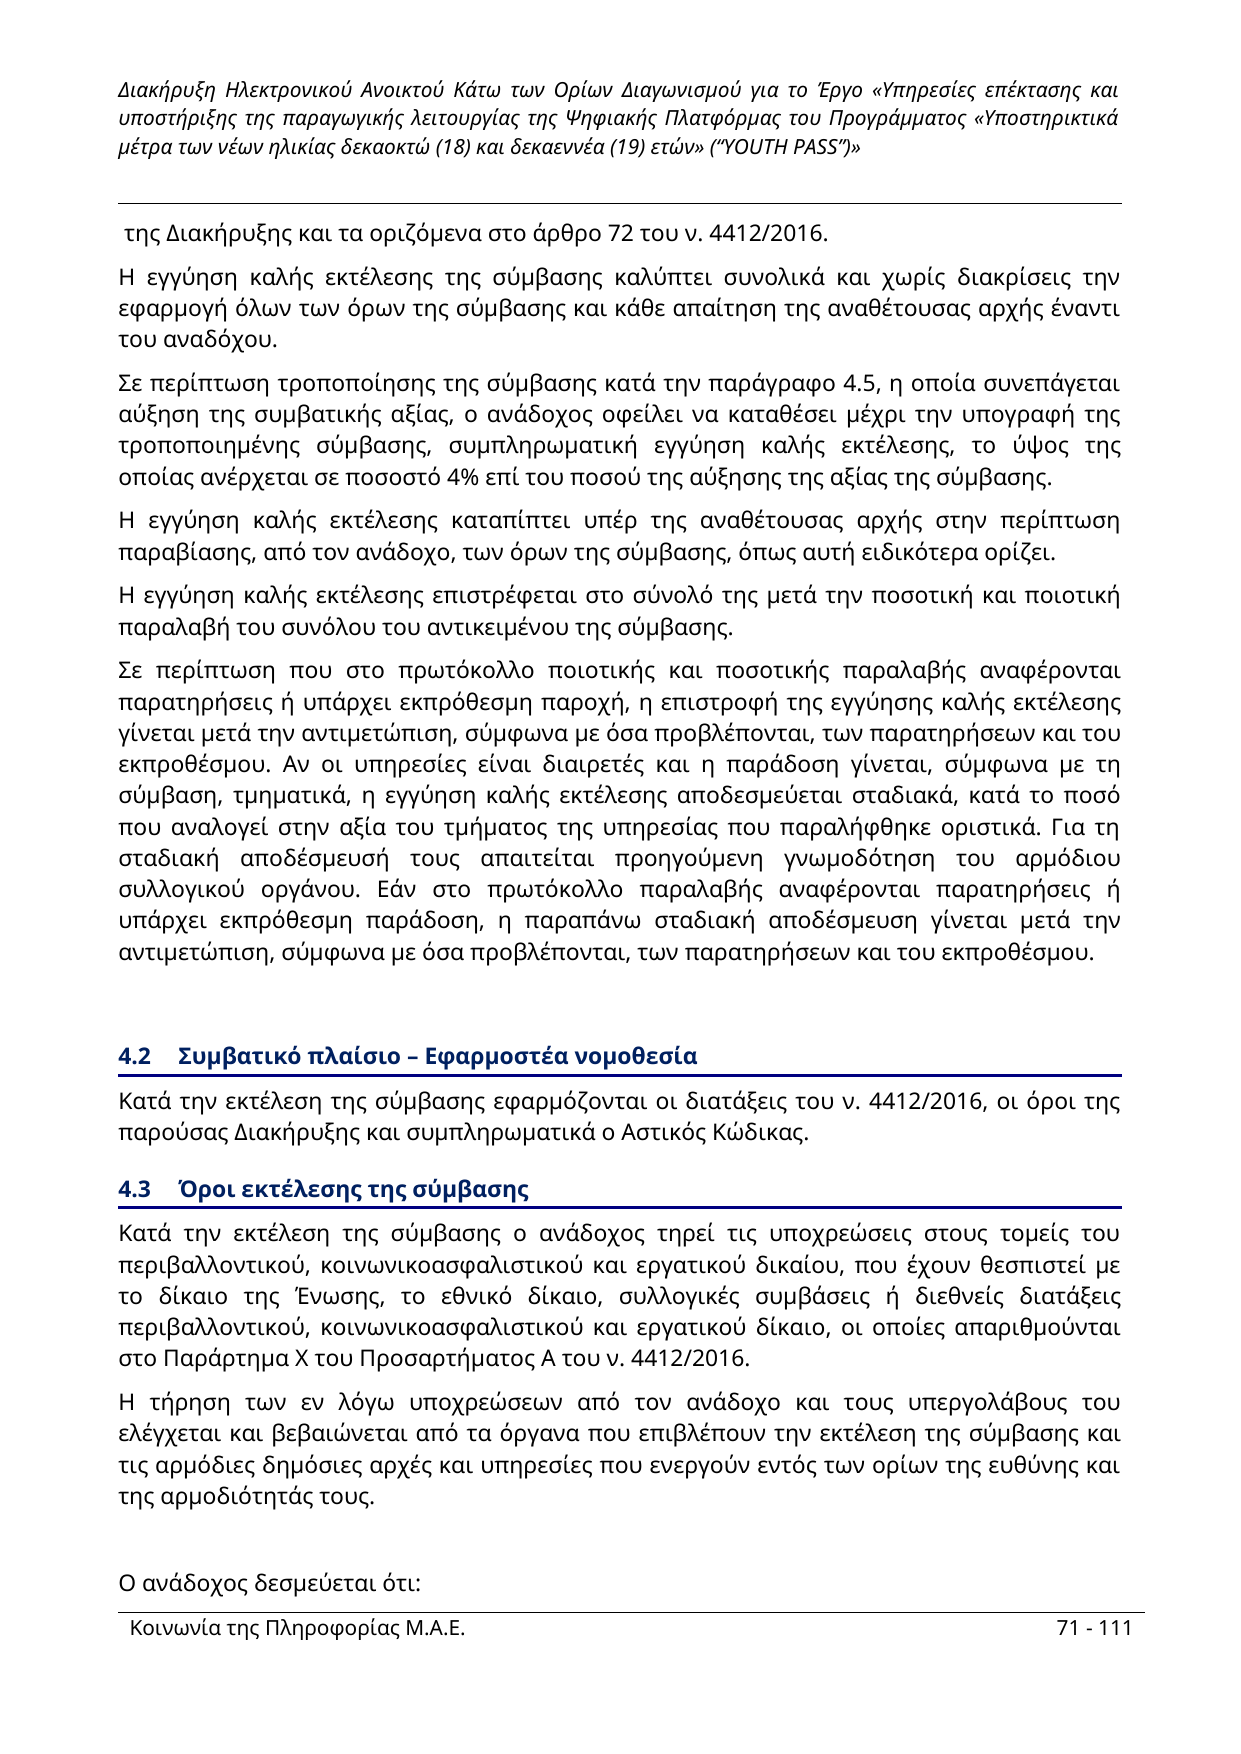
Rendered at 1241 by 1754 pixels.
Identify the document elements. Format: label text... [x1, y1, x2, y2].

text Η εγγύηση καλής εκτέλεσης καταπίπτει υπέρ της αναθέτουσας αρχής στην περίπτωση παραβίασης, από τον ανάδοχο, των όρων της σύμβασης, όπως αυτή ειδικότερα ορίζει. [118, 504, 1122, 567]
text Κατά την εκτέλεση της σύμβασης ο ανάδοχος τηρεί τις υποχρεώσεις στους τομείς του περιβαλλοντικού, κοινωνικοασφαλιστικού και εργατικού δικαίου, που έχουν θεσπιστεί με το δίκαιο της Ένωσης, το εθνικό δίκαιο, συλλογικές συμβάσεις ή διεθνείς διατάξεις περιβαλλοντικού, κοινωνικοασφαλιστικού και εργατικού δίκαιο, οι οποίες απαριθμούνται στο Παράρτημα Χ του Προσαρτήματος Α του ν. 4412/2016. [118, 1217, 1122, 1374]
subtitle Συμβατικό πλαίσιο – Εφαρμοστέα νομοθεσία [118, 1040, 1122, 1074]
text ΠΑΡΑΡΤΗΜΑ VIII – Υποδείγματα Εγγυητικών Επιστολών της Διακήρυξης και τα οριζόμενα στο άρθρο 72 του ν. 4412/2016. [118, 217, 1122, 248]
text Ο ανάδοχος δεσμεύεται ότι: [118, 1567, 1122, 1599]
text Κατά την εκτέλεση της σύμβασης εφαρμόζονται οι διατάξεις του ν. 4412/2016, οι όροι της παρούσας Διακήρυξης και συμπληρωματικά ο Αστικός Κώδικας. [118, 1085, 1122, 1148]
text Η εγγύηση καλής εκτέλεσης επιστρέφεται στο σύνολό της μετά την ποσοτική και ποιοτική παραλαβή του συνόλου του αντικειμένου της σύμβασης. [118, 579, 1122, 642]
text Η εγγύηση καλής εκτέλεσης της σύμβασης καλύπτει συνολικά και χωρίς διακρίσεις την εφαρμογή όλων των όρων της σύμβασης και κάθε απαίτηση της αναθέτουσας αρχής έναντι του αναδόχου. [118, 261, 1122, 354]
text Σε περίπτωση που στο πρωτόκολλο ποιοτικής και ποσοτικής παραλαβής αναφέρονται παρατηρήσεις ή υπάρχει εκπρόθεσμη παροχή, η επιστροφή της εγγύησης καλής εκτέλεσης γίνεται μετά την αντιμετώπιση, σύμφωνα με όσα προβλέπονται, των παρατηρήσεων και του εκπροθέσμου. Αν οι υπηρεσίες είναι διαιρετές και η παράδοση γίνεται, σύμφωνα με τη σύμβαση, τμηματικά, η εγγύηση καλής εκτέλεσης αποδεσμεύεται σταδιακά, κατά το ποσό που αναλογεί στην αξία του τμήματος της υπηρεσίας που παραλήφθηκε οριστικά. Για τη σταδιακή αποδέσμευσή τους απαιτείται προηγούμενη γνωμοδότηση του αρμόδιου συλλογικού οργάνου. Εάν στο πρωτόκολλο παραλαβής αναφέρονται παρατηρήσεις ή υπάρχει εκπρόθεσμη παράδοση, η παραπάνω σταδιακή αποδέσμευση γίνεται μετά την αντιμετώπιση, σύμφωνα με όσα προβλέπονται, των παρατηρήσεων και του εκπροθέσμου. [118, 654, 1122, 967]
subtitle Όροι εκτέλεσης της σύμβασης [118, 1173, 1122, 1206]
text Σε περίπτωση τροποποίησης της σύμβασης κατά την παράγραφο 4.5, η οποία συνεπάγεται αύξηση της συμβατικής αξίας, ο ανάδοχος οφείλει να καταθέσει μέχρι την υπογραφή της τροποποιημένης σύμβασης, συμπληρωματική εγγύηση καλής εκτέλεσης, το ύψος της οποίας ανέρχεται σε ποσοστό 4% επί του ποσού της αύξησης της αξίας της σύμβασης. [118, 367, 1122, 492]
text Η τήρηση των εν λόγω υποχρεώσεων από τον ανάδοχο και τους υπεργολάβους του ελέγχεται και βεβαιώνεται από τα όργανα που επιβλέπουν την εκτέλεση της σύμβασης και τις αρμόδιες δημόσιες αρχές και υπηρεσίες που ενεργούν εντός των ορίων της ευθύνης και της αρμοδιότητάς τους. [118, 1386, 1122, 1511]
